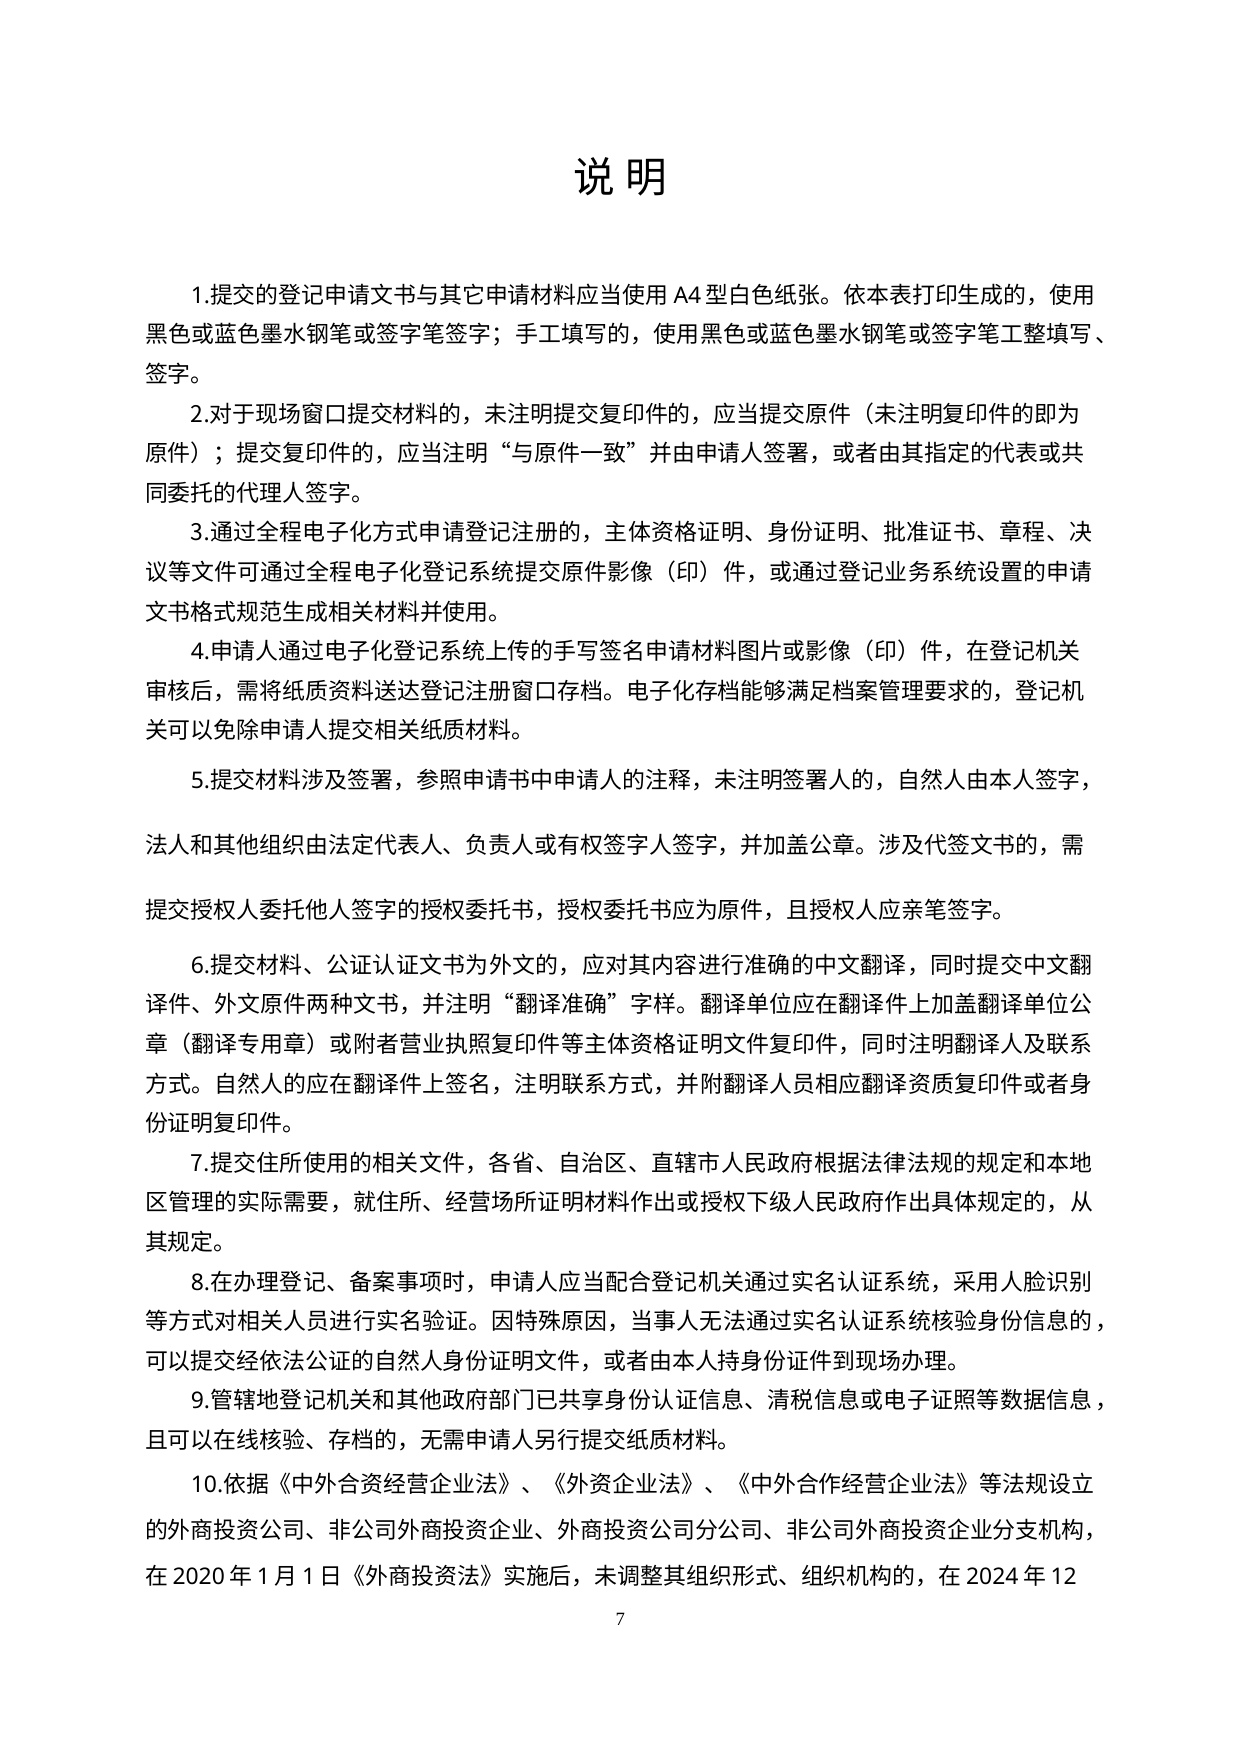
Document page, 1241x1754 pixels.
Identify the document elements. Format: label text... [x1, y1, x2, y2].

text 说 明 [145, 142, 1096, 207]
text 9.管辖地登记机关和其他政府部门已共享身份认证信息、清税信息或电子证照等数据信息，且可以在线核验、存档的，无需申请人另行提交纸质材料。 [145, 1377, 1096, 1456]
text 2.对于现场窗口提交材料的，未注明提交复印件的，应当提交原件（未注明复印件的即为原件）；提交复印件的，应当注明“与原件一致”并由申请人签署，或者由其指定的代表或共同委托的代理人签字。 [145, 390, 1096, 509]
text 5.提交材料涉及签署，参照申请书中申请人的注释，未注明签署人的，自然人由本人签字，法人和其他组织由法定代表人、负责人或有权签字人签字，并加盖公章。涉及代签文书的，需提交授权人委托他人签字的授权委托书，授权委托书应为原件，且授权人应亲笔签字。 [145, 747, 1096, 942]
text 1.提交的登记申请文书与其它申请材料应当使用A4型白色纸张。依本表打印生成的，使用黑色或蓝色墨水钢笔或签字笔签字；手工填写的，使用黑色或蓝色墨水钢笔或签字笔工整填写、签字。 [145, 272, 1096, 390]
text 7.提交住所使用的相关文件，各省、自治区、直辖市人民政府根据法律法规的规定和本地区管理的实际需要，就住所、经营场所证明材料作出或授权下级人民政府作出具体规定的，从其规定。 [145, 1139, 1096, 1258]
text 6.提交材料、公证认证文书为外文的，应对其内容进行准确的中文翻译，同时提交中文翻译件、外文原件两种文书，并注明“翻译准确”字样。翻译单位应在翻译件上加盖翻译单位公章（翻译专用章）或附者营业执照复印件等主体资格证明文件复印件，同时注明翻译人及联系方式。自然人的应在翻译件上签名，注明联系方式，并附翻译人员相应翻译资质复印件或者身份证明复印件。 [145, 942, 1096, 1139]
text 4.申请人通过电子化登记系统上传的手写签名申请材料图片或影像（印）件，在登记机关审核后，需将纸质资料送达登记注册窗口存档。电子化存档能够满足档案管理要求的，登记机关可以免除申请人提交相关纸质材料。 [145, 628, 1096, 747]
text 8.在办理登记、备案事项时，申请人应当配合登记机关通过实名认证系统，采用人脸识别等方式对相关人员进行实名验证。因特殊原因，当事人无法通过实名认证系统核验身份信息的，可以提交经依法公证的自然人身份证明文件，或者由本人持身份证件到现场办理。 [145, 1258, 1096, 1377]
text 3.通过全程电子化方式申请登记注册的，主体资格证明、身份证明、批准证书、章程、决议等文件可通过全程电子化登记系统提交原件影像（印）件，或通过登记业务系统设置的申请文书格式规范生成相关材料并使用。 [145, 509, 1096, 628]
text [145, 1456, 1096, 1594]
